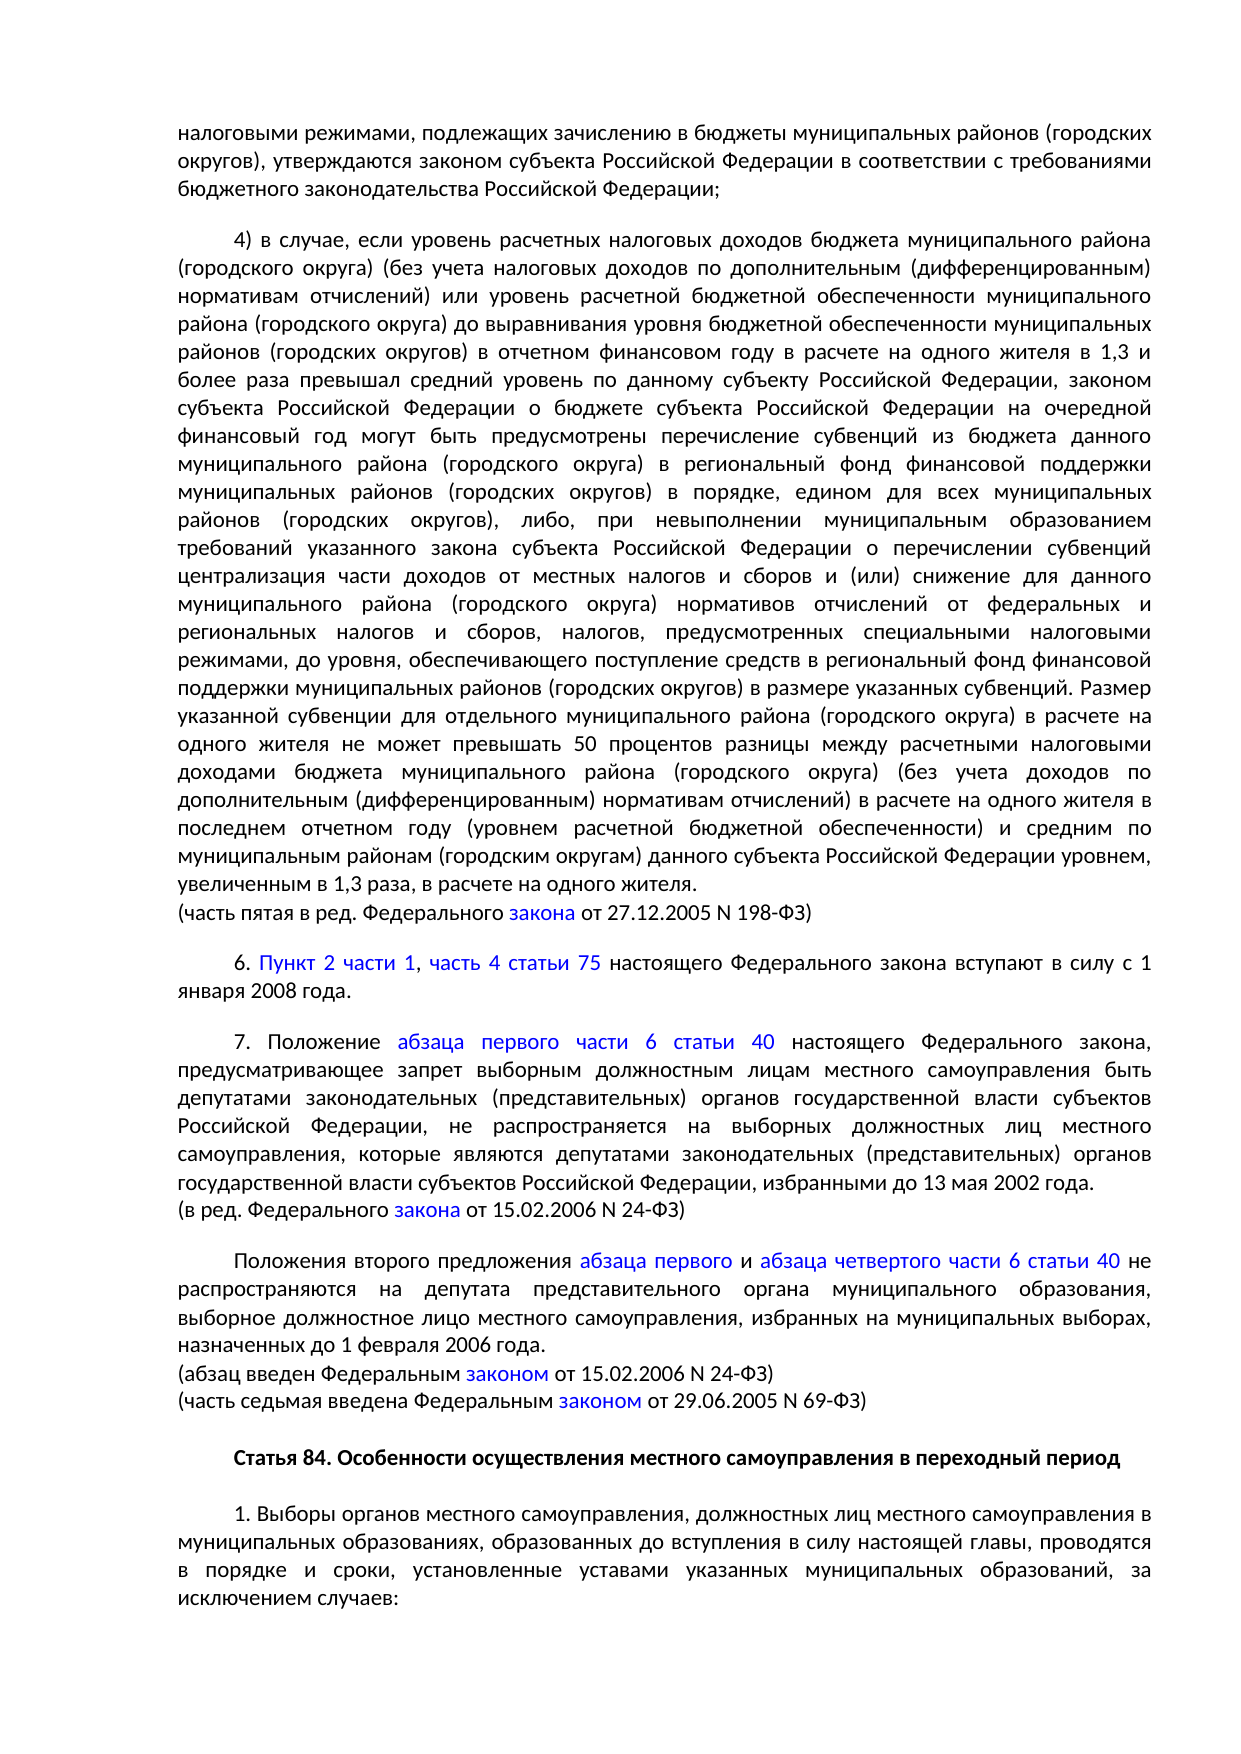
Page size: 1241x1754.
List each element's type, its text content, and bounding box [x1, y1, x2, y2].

text (часть пятая в ред. Федерального закона от 27.12.2005 N 198-ФЗ) [177, 898, 1152, 926]
text 1. Выборы органов местного самоуправления, должностных лиц местного самоуправления в муниципальных образованиях, образованных до вступления в силу настоящей главы, проводятся в порядке и сроки, установленные уставами указанных муниципальных образований, за исключением случаев: [177, 1499, 1152, 1611]
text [177, 118, 1152, 202]
text 6. Пункт 2 части 1, часть 4 статьи 75 настоящего Федерального закона вступают в силу с 1 января 2008 года. [177, 948, 1152, 1004]
text 4) в случае, если уровень расчетных налоговых доходов бюджета муниципального района (городского округа) (без учета налоговых доходов по дополнительным (дифференцированным) нормативам отчислений) или уровень расчетной бюджетной обеспеченности муниципального района (городского округа) до выравнивания уровня бюджетной обеспеченности муниципальных районов (городских округов) в отчетном финансовом году в расчете на одного жителя в 1,3 и более раза превышал средний уровень по данному субъекту Российской Федерации, законом субъекта Российской Федерации о бюджете субъекта Российской Федерации на очередной финансовый год могут быть предусмотрены перечисление субвенций из бюджета данного муниципального района (городского округа) в региональный фонд финансовой поддержки муниципальных районов (городских округов) в порядке, едином для всех муниципальных районов (городских округов), либо, при невыполнении муниципальным образованием требований указанного закона субъекта Российской Федерации о перечислении субвенций централизация части доходов от местных налогов и сборов и (или) снижение для данного муниципального района (городского округа) нормативов отчислений от федеральных и региональных налогов и сборов, налогов, предусмотренных специальными налоговыми режимами, до уровня, обеспечивающего поступление средств в региональный фонд финансовой поддержки муниципальных районов (городских округов) в размере указанных субвенций. Размер указанной субвенции для отдельного муниципального района (городского округа) в расчете на одного жителя не может превышать 50 процентов разницы между расчетными налоговыми доходами бюджета муниципального района (городского округа) (без учета доходов по дополнительным (дифференцированным) нормативам отчислений) в расчете на одного жителя в последнем отчетном году (уровнем расчетной бюджетной обеспеченности) и средним по муниципальным районам (городским округам) данного субъекта Российской Федерации уровнем, увеличенным в 1,3 раза, в расчете на одного жителя. [177, 225, 1152, 898]
text Положения второго предложения абзаца первого и абзаца четвертого части 6 статьи 40 не распространяются на депутата представительного органа муниципального образования, выборное должностное лицо местного самоуправления, избранных на муниципальных выборах, назначенных до 1 февраля 2006 года. [177, 1247, 1152, 1359]
text (часть седьмая введена Федеральным законом от 29.06.2005 N 69-ФЗ) [177, 1387, 1152, 1415]
text 7. Положение абзаца первого части 6 статьи 40 настоящего Федерального закона, предусматривающее запрет выборным должностным лицам местного самоуправления быть депутатами законодательных (представительных) органов государственной власти субъектов Российской Федерации, не распространяется на выборных должностных лиц местного самоуправления, которые являются депутатами законодательных (представительных) органов государственной власти субъектов Российской Федерации, избранными до 13 мая 2002 года. [177, 1027, 1152, 1196]
text (в ред. Федерального закона от 15.02.2006 N 24-ФЗ) [177, 1196, 1152, 1224]
text (абзац введен Федеральным законом от 15.02.2006 N 24-ФЗ) [177, 1359, 1152, 1387]
title Статья 84. Особенности осуществления местного самоуправления в переходный период [177, 1443, 1152, 1471]
